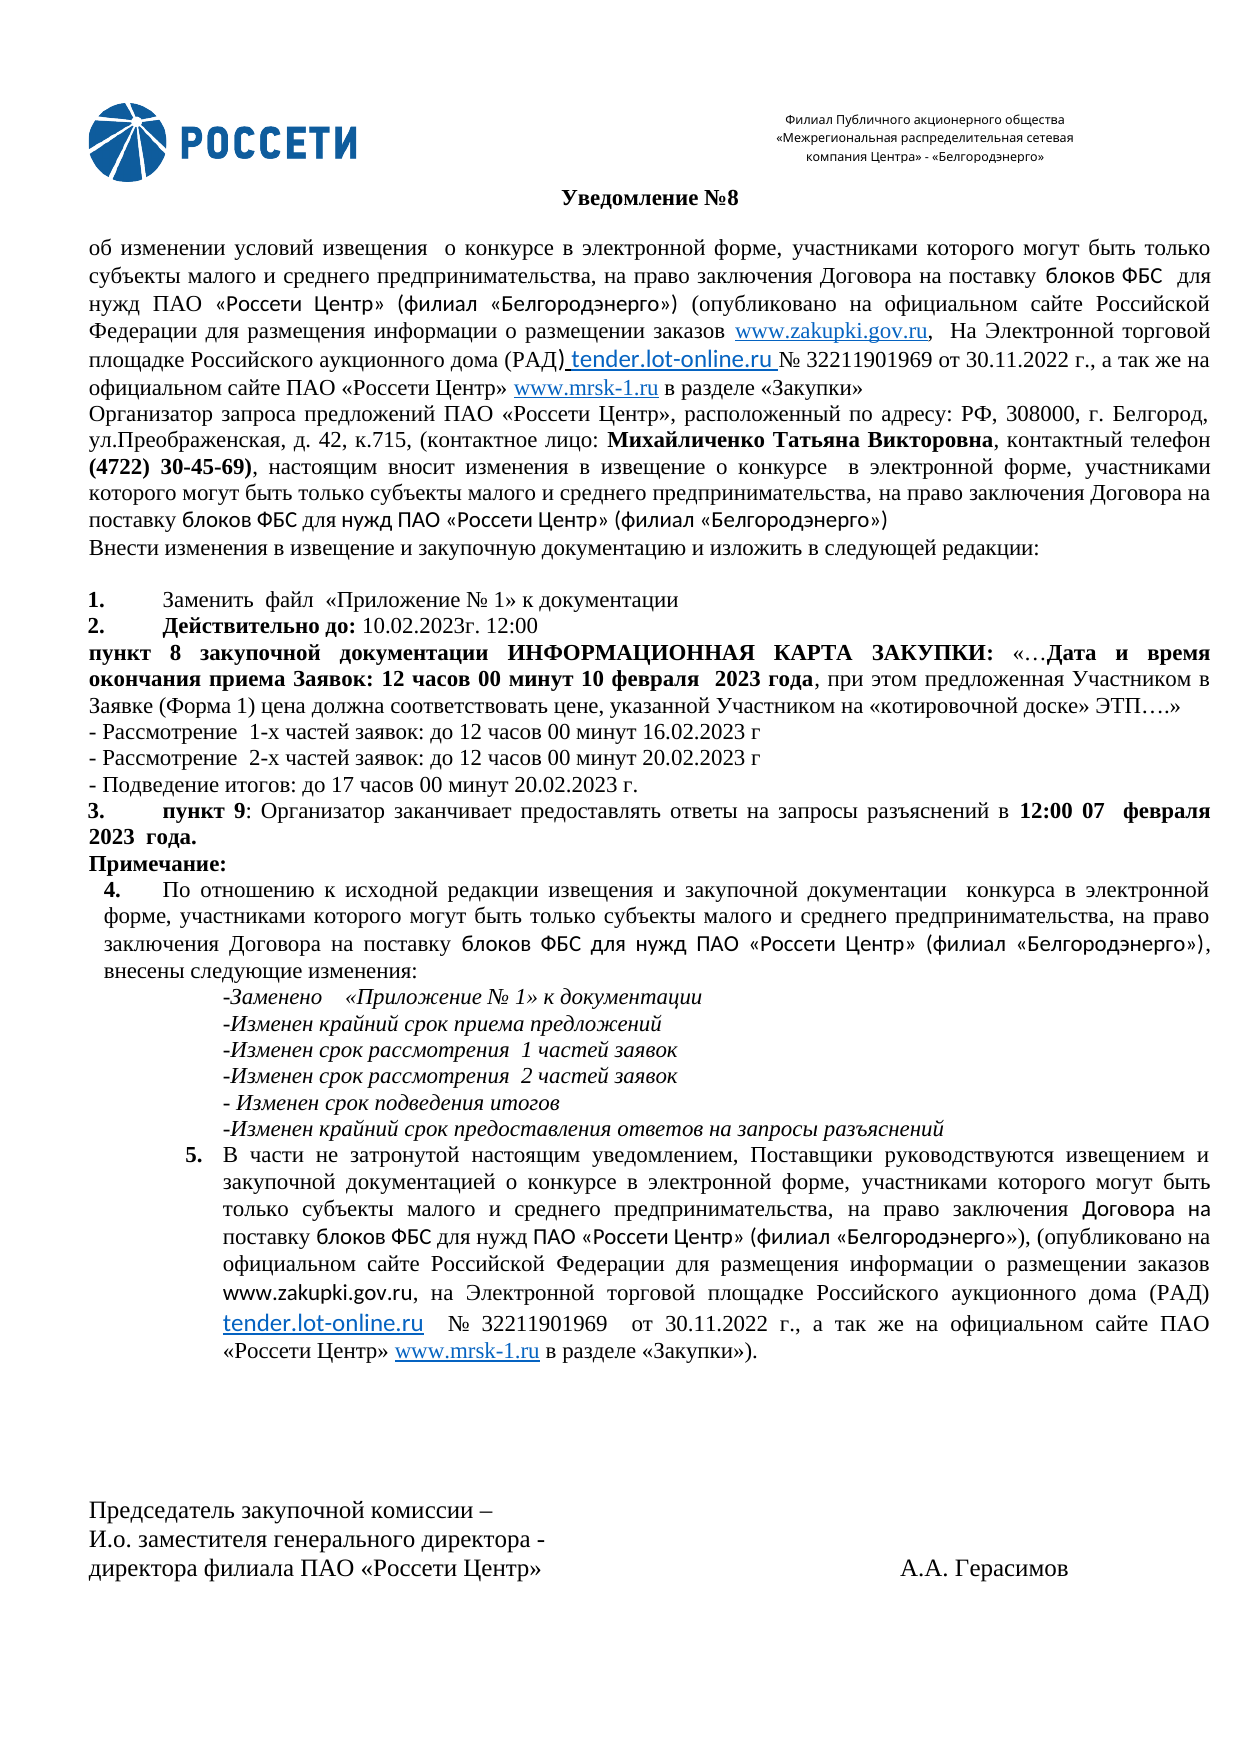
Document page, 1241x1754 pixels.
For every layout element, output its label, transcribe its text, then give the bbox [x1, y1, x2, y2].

list В части не затронутой настоящим уведомлением, Поставщики руководствуются извещением и закупочной документацией о конкурсе в электронной форме, участниками которого могут быть только субъекты малого и среднего предпринимательства, на право заключения Договора на поставку блоков ФБС для нужд ПАО «Россети Центр» (филиал «Белгородэнерго»), (опубликовано на официальном сайте Российской Федерации для размещения информации о размещении заказов www.zakupki.gov.ru, на Электронной торговой площадке Российского аукционного дома (РАД) tender.lot-online.ru № 32211901969 от 30.11.2022 г., а так же на официальном сайте ПАО «Россети Центр» www.mrsk-1.ru в разделе «Закупки»). [185, 1141, 1211, 1364]
list - Рассмотрение 1-х частей заявок: до 12 часов 00 минут 16.02.2023 г [89, 718, 1211, 744]
text об изменении условий извещения о конкурсе в электронной форме, участниками которого могут быть только субъекты малого и среднего предпринимательства, на право заключения Договора на поставку блоков ФБС для нужд ПАО «Россети Центр» (филиал «Белгородэнерго») (опубликовано на официальном сайте Российской Федерации для размещения информации о размещении заказов www.zakupki.gov.ru, На Электронной торговой площадке Российского аукционного дома (РАД) tender.lot-online.ru № 32211901969 от 30.11.2022 г., а так же на официальном сайте ПАО «Россети Центр» www.mrsk-1.ru в разделе «Закупки» [89, 234, 1211, 400]
text Председатель закупочной комиссии – [89, 1496, 1211, 1524]
list - Подведение итогов: до 17 часов 00 минут 20.02.2023 г. [89, 771, 1211, 797]
list пункт 9: Организатор заканчивает предоставлять ответы на запросы разъяснений в 12:00 07 февраля 2023 года. [87, 797, 1211, 850]
picture [88, 103, 357, 182]
list Действительно до: 10.02.2023г. 12:00 [87, 613, 1211, 639]
list По отношению к исходной редакции извещения и закупочной документации конкурса в электронной форме, участниками которого могут быть только субъекты малого и среднего предпринимательства, на право заключения Договора на поставку блоков ФБС для нужд ПАО «Россети Центр» (филиал «Белгородэнерго»), внесены следующие изменения: [103, 876, 1211, 983]
text И.о. заместителя генерального директора - [89, 1524, 1211, 1553]
text Уведомление №8 [89, 184, 1211, 210]
list - Изменен срок подведения итогов [223, 1089, 1211, 1115]
list -Заменено «Приложение № 1» к документации [223, 983, 1211, 1009]
list -Изменен крайний срок предоставления ответов на запросы разъяснений [223, 1115, 1211, 1141]
list пункт 8 закупочной документации ИНФОРМАЦИОННАЯ КАРТА ЗАКУПКИ: «…Дата и время окончания приема Заявок: 12 часов 00 минут 10 февраля 2023 года, при этом предложенная Участником в Заявке (Форма 1) цена должна соответствовать цене, указанной Участником на «котировочной доске» ЭТП….» [89, 639, 1211, 718]
text Организатор запроса предложений ПАО «Россети Центр», расположенный по адресу: РФ, 308000, г. Белгород, ул.Преображенская, д. 42, к.715, (контактное лицо: Михайличенко Татьяна Викторовна, контактный телефон (4722) 30-45-69), настоящим вносит изменения в извещение о конкурсе в электронной форме, участниками которого могут быть только субъекты малого и среднего предпринимательства, на право заключения Договора на поставку блоков ФБС для нужд ПАО «Россети Центр» (филиал «Белгородэнерго») [89, 400, 1211, 533]
text директора филиала ПАО «Россети Центр» А.А. Герасимов [89, 1553, 1211, 1582]
list -Изменен крайний срок приема предложений [223, 1009, 1211, 1036]
text Внести изменения в извещение и закупочную документацию и изложить в следующей редакции: [89, 533, 1211, 560]
list -Изменен срок рассмотрения 1 частей заявок [223, 1036, 1211, 1062]
list Заменить файл «Приложение № 1» к документации [87, 586, 1211, 613]
list - Рассмотрение 2-х частей заявок: до 12 часов 00 минут 20.02.2023 г [89, 744, 1211, 771]
list Примечание: [89, 850, 1211, 876]
list -Изменен срок рассмотрения 2 частей заявок [223, 1062, 1211, 1089]
